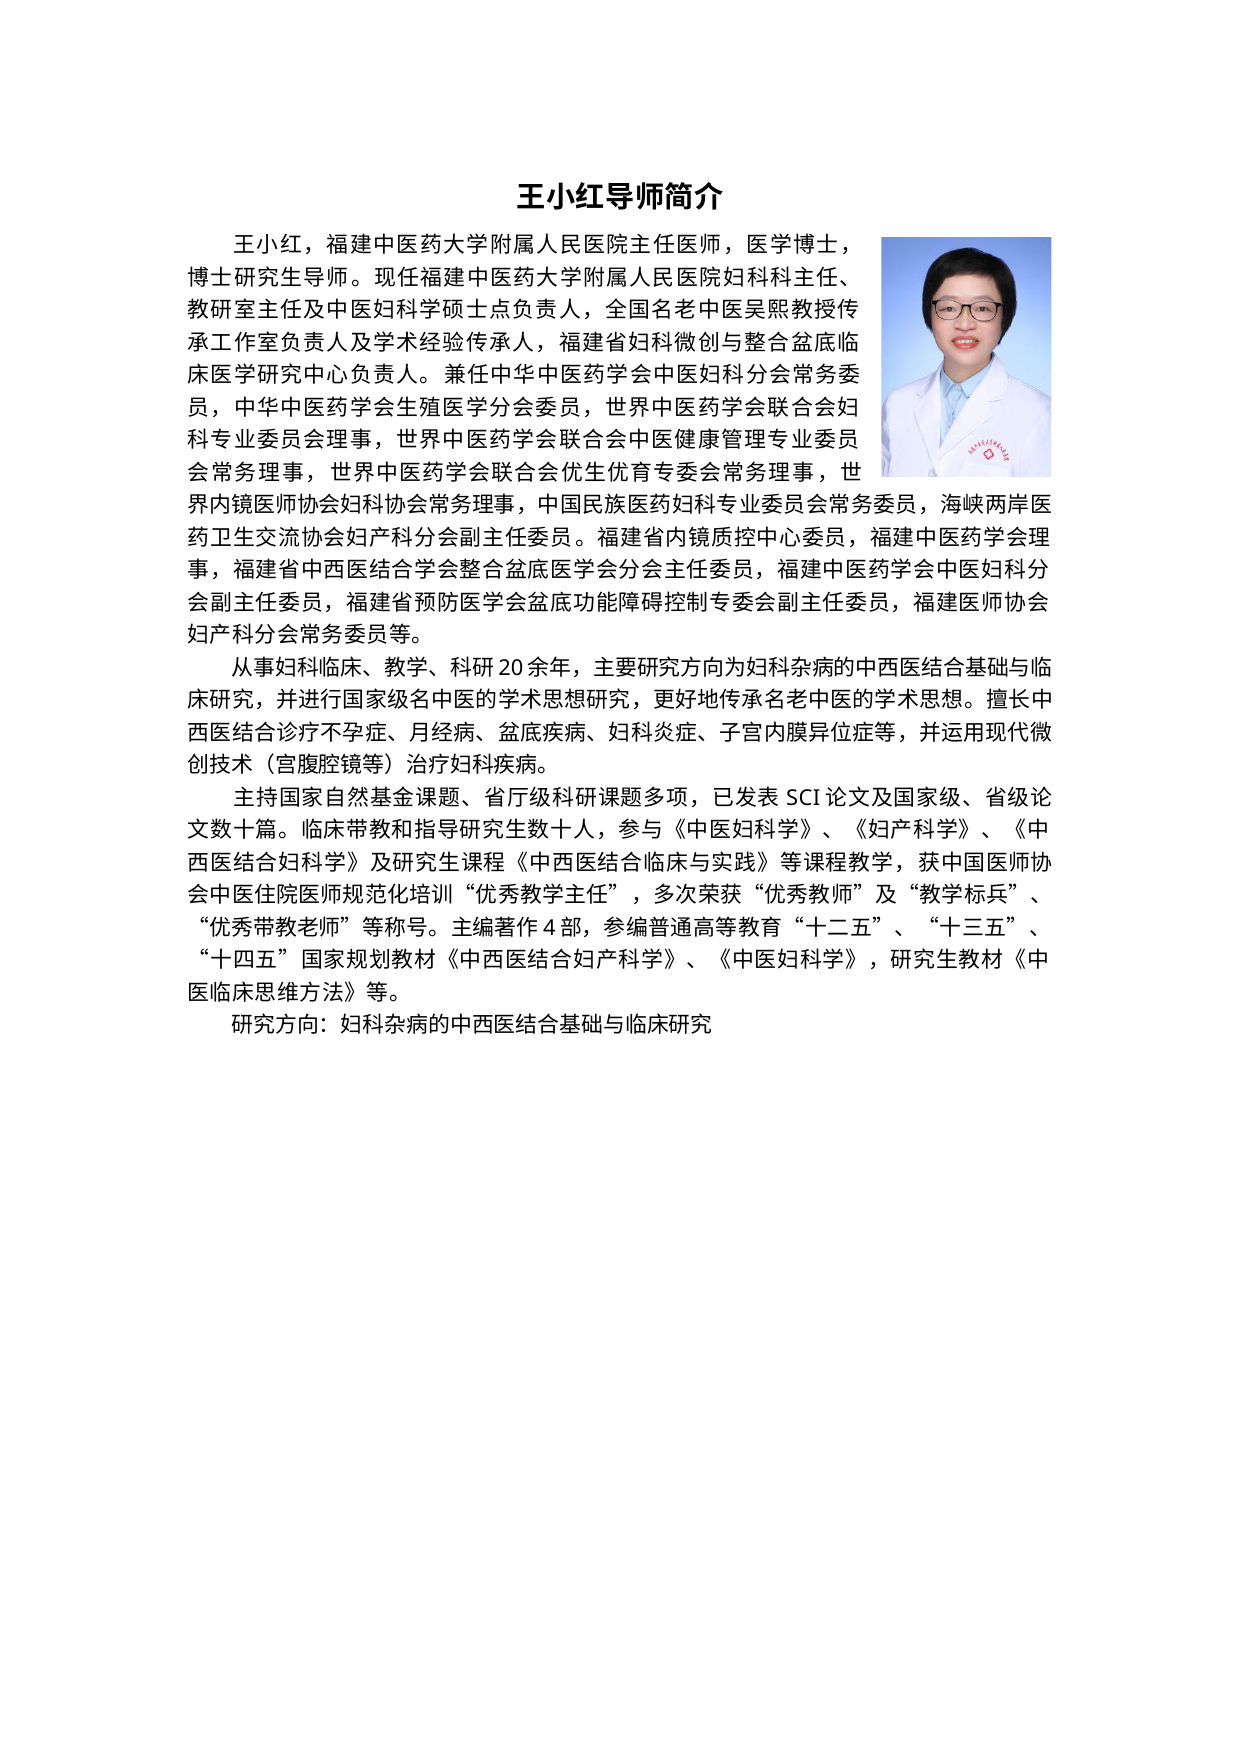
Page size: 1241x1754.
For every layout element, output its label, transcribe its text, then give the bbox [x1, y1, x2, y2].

text 王小红导师简介 [187, 162, 1053, 227]
text 研究方向：妇科杂病的中西医结合基础与临床研究 [187, 1007, 1053, 1039]
text 从事妇科临床、教学、科研20余年，主要研究方向为妇科杂病的中西医结合基础与临床研究，并进行国家级名中医的学术思想研究，更好地传承名老中医的学术思想。擅长中西医结合诊疗不孕症、月经病、盆底疾病、妇科炎症、子宫内膜异位症等，并运用现代微创技术（宫腹腔镜等）治疗妇科疾病。 [187, 649, 1053, 779]
text 主持国家自然基金课题、省厅级科研课题多项，已发表SCI论文及国家级、省级论文数十篇。临床带教和指导研究生数十人，参与《中医妇科学》、《妇产科学》、《中西医结合妇科学》及研究生课程《中西医结合临床与实践》等课程教学，获中国医师协会中医住院医师规范化培训“优秀教学主任”，多次荣获“优秀教师”及“教学标兵”、“优秀带教老师”等称号。主编著作4部，参编普通高等教育“十二五”、“十三五”、“十四五”国家规划教材《中西医结合妇产科学》、《中医妇科学》，研究生教材《中医临床思维方法》等。 [187, 779, 1053, 1007]
picture [881, 237, 1052, 477]
text 王小红，福建中医药大学附属人民医院主任医师，医学博士，博士研究生导师。现任福建中医药大学附属人民医院妇科科主任、教研室主任及中医妇科学硕士点负责人，全国名老中医吴熙教授传承工作室负责人及学术经验传承人，福建省妇科微创与整合盆底临床医学研究中心负责人。兼任中华中医药学会中医妇科分会常务委员，中华中医药学会生殖医学分会委员，世界中医药学会联合会妇科专业委员会理事，世界中医药学会联合会中医健康管理专业委员会常务理事，世界中医药学会联合会优生优育专委会常务理事，世界内镜医师协会妇科协会常务理事，中国民族医药妇科专业委员会常务委员，海峡两岸医药卫生交流协会妇产科分会副主任委员。福建省内镜质控中心委员，福建中医药学会理事，福建省中西医结合学会整合盆底医学会分会主任委员，福建中医药学会中医妇科分会副主任委员，福建省预防医学会盆底功能障碍控制专委会副主任委员，福建医师协会妇产科分会常务委员等。 [187, 227, 1053, 649]
